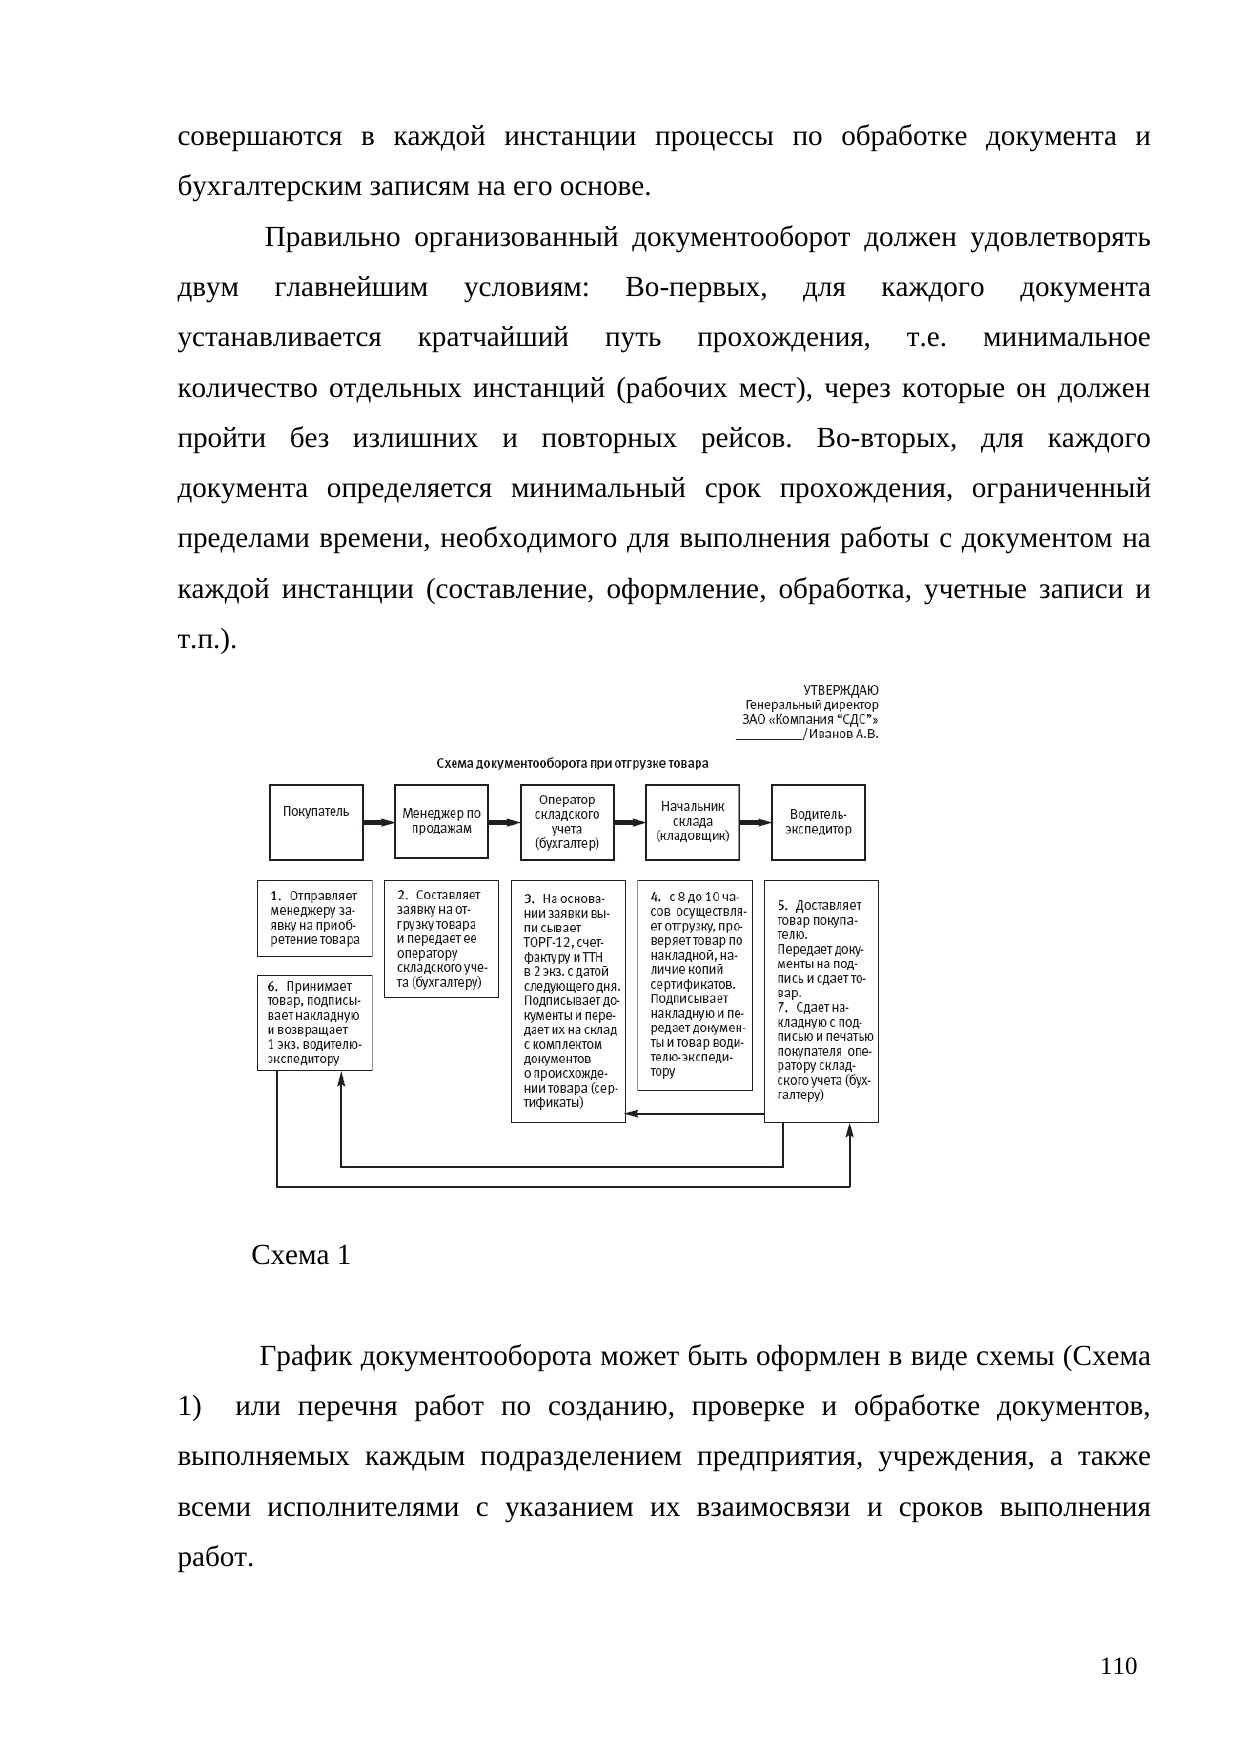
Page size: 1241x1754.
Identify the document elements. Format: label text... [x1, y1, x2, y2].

text График документооборота может быть оформлен в виде схемы (Схема 1) или перечня работ по созданию, проверке и обработке документов, выполняемых каждым подразделением предприятия, учреждения, а также всеми исполнителями с указанием их взаимосвязи и сроков выполнения работ. [177, 1338, 1152, 1572]
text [177, 118, 1152, 202]
text Правильно организованный документооборот должен удовлетворять двум главнейшим условиям: Во-первых, для каждого документа устанавливается кратчайший путь прохождения, т.е. минимальное количество отдельных инстанций (рабочих мест), через которые он должен пройти без излишних и повторных рейсов. Во-вторых, для каждого документа определяется минимальный срок прохождения, ограниченный пределами времени, необходимого для выполнения работы с документом на каждой инстанции (составление, оформление, обработка, учетные записи и т.п.). [177, 219, 1152, 655]
text Схема 1 [177, 1237, 1152, 1271]
picture [251, 671, 881, 1191]
